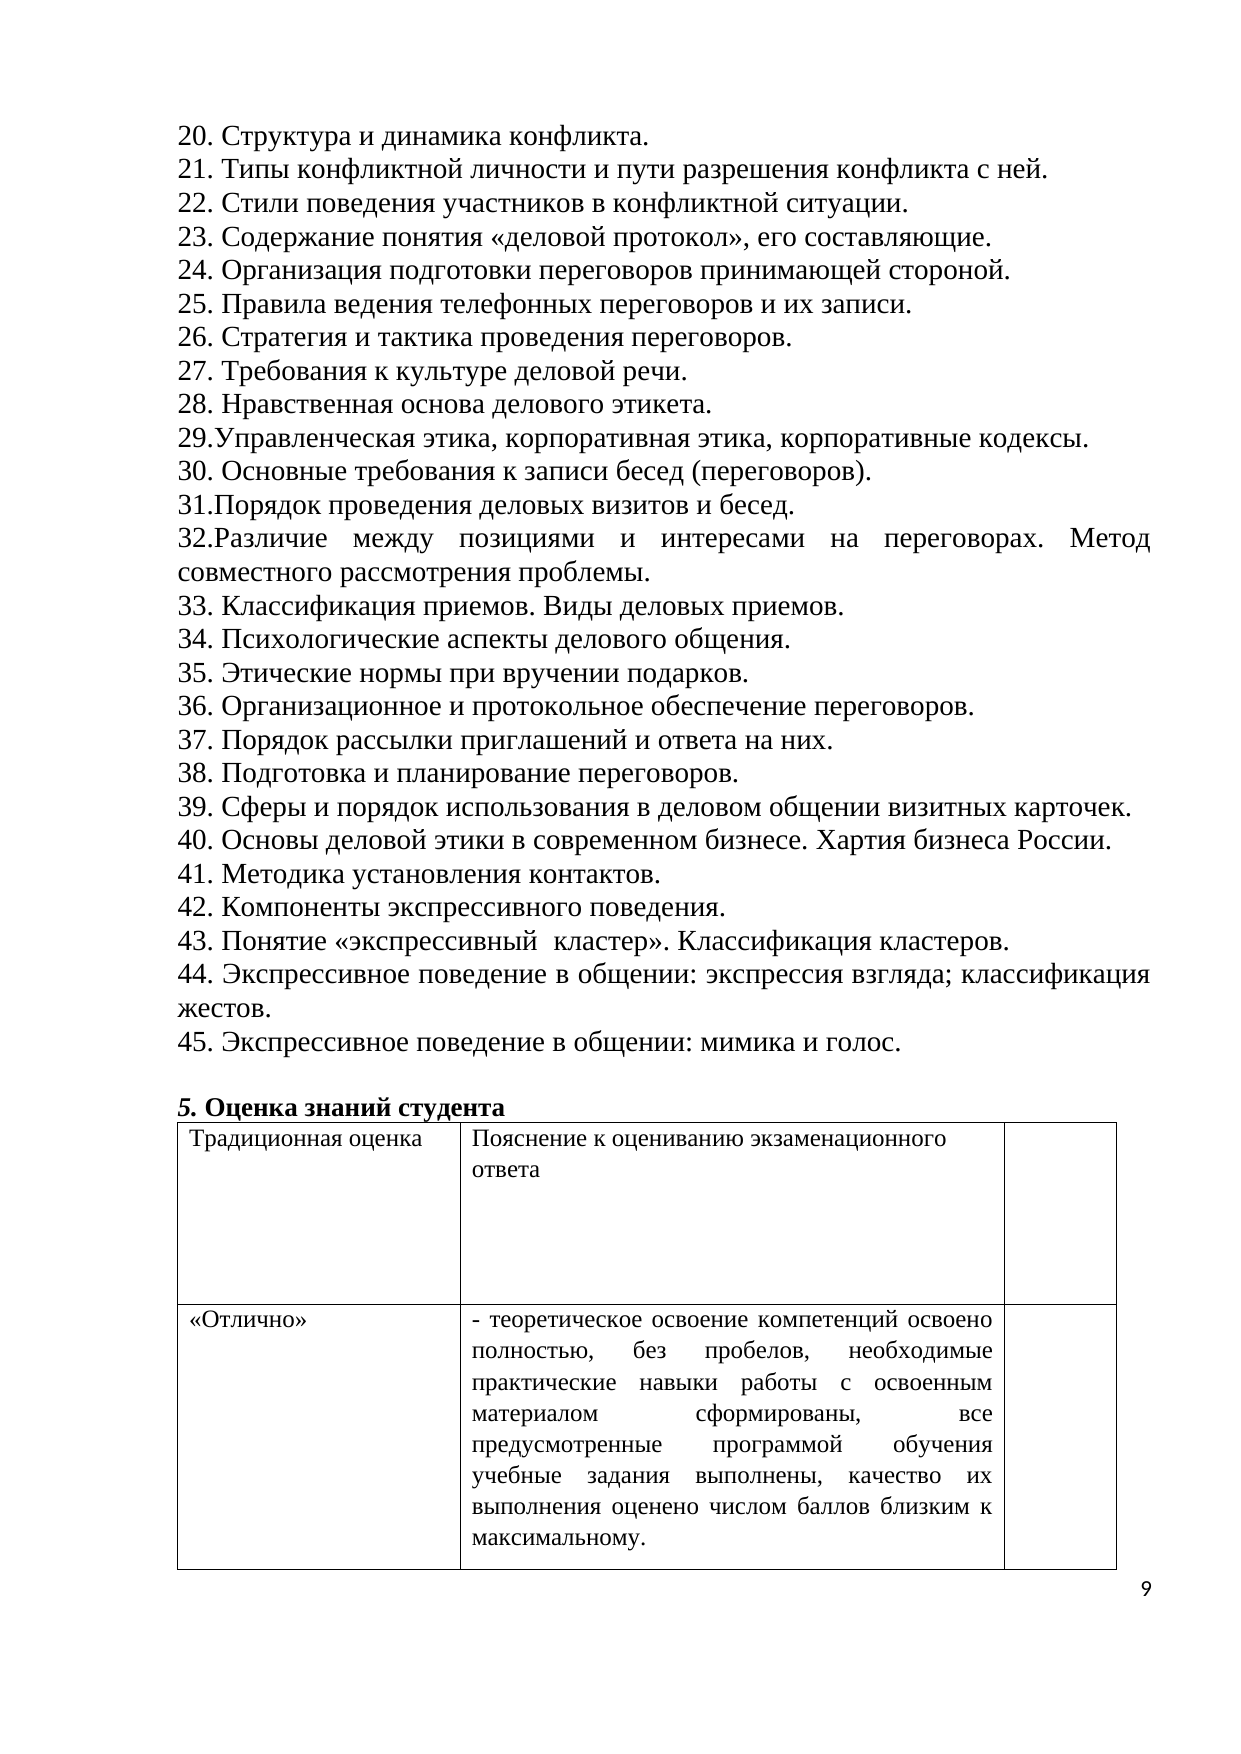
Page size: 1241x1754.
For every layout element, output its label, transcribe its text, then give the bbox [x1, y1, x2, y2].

text 24. Организация подготовки переговоров принимающей стороной. [177, 252, 1152, 286]
text 40. Основы деловой этики в современном бизнесе. Хартия бизнеса России. [177, 822, 1152, 856]
text 45. Экспрессивное поведение в общении: мимика и голос. [177, 1024, 1152, 1057]
text 22. Стили поведения участников в конфликтной ситуации. [177, 185, 1152, 219]
text 30. Основные требования к записи бесед (переговоров). [177, 453, 1152, 487]
table_cell [1005, 1305, 1116, 1569]
table_header [1005, 1123, 1116, 1303]
table_header Пояснение к оцениванию экзаменационного ответа [461, 1123, 1004, 1303]
text 32.Различие между позициями и интересами на переговорах. Метод совместного рассмотрения проблемы. [177, 521, 1152, 588]
text 37. Порядок рассылки приглашений и ответа на них. [177, 722, 1152, 755]
text 31.Порядок проведения деловых визитов и бесед. [177, 487, 1152, 521]
text 25. Правила ведения телефонных переговоров и их записи. [177, 286, 1152, 319]
text 27. Требования к культуре деловой речи. [177, 353, 1152, 386]
text 38. Подготовка и планирование переговоров. [177, 755, 1152, 789]
text 23. Содержание понятия «деловой протокол», его составляющие. [177, 219, 1152, 252]
text 43. Понятие «экспрессивный кластер». Классификация кластеров. [177, 923, 1152, 957]
text 26. Стратегия и тактика проведения переговоров. [177, 319, 1152, 353]
table_cell - теоретическое освоение компетенций освоено полностью, без пробелов, необходимые практические навыки работы с освоенным материалом сформированы, все предусмотренные программой обучения учебные задания выполнены, качество их выполнения оценено числом баллов близким к максимальному. [461, 1305, 1004, 1569]
text 35. Этические нормы при вручении подарков. [177, 655, 1152, 688]
text 33. Классификация приемов. Виды деловых приемов. [177, 588, 1152, 621]
text 29.Управленческая этика, корпоративная этика, корпоративные кодексы. [177, 420, 1152, 453]
text 41. Методика установления контактов. [177, 856, 1152, 889]
text 42. Компоненты экспрессивного поведения. [177, 889, 1152, 923]
text 20. Структура и динамика конфликта. [177, 118, 1152, 152]
text 39. Сферы и порядок использования в деловом общении визитных карточек. [177, 789, 1152, 822]
text 44. Экспрессивное поведение в общении: экспрессия взгляда; классификация жестов. [177, 957, 1152, 1024]
text 36. Организационное и протокольное обеспечение переговоров. [177, 688, 1152, 722]
text 21. Типы конфликтной личности и пути разрешения конфликта с ней. [177, 152, 1152, 185]
table_header Традиционная оценка [178, 1123, 460, 1303]
text 34. Психологические аспекты делового общения. [177, 621, 1152, 655]
text 28. Нравственная основа делового этикета. [177, 386, 1152, 420]
subtitle 5. Оценка знаний студента [177, 1091, 1152, 1122]
table_cell «Отлично» [178, 1305, 460, 1569]
